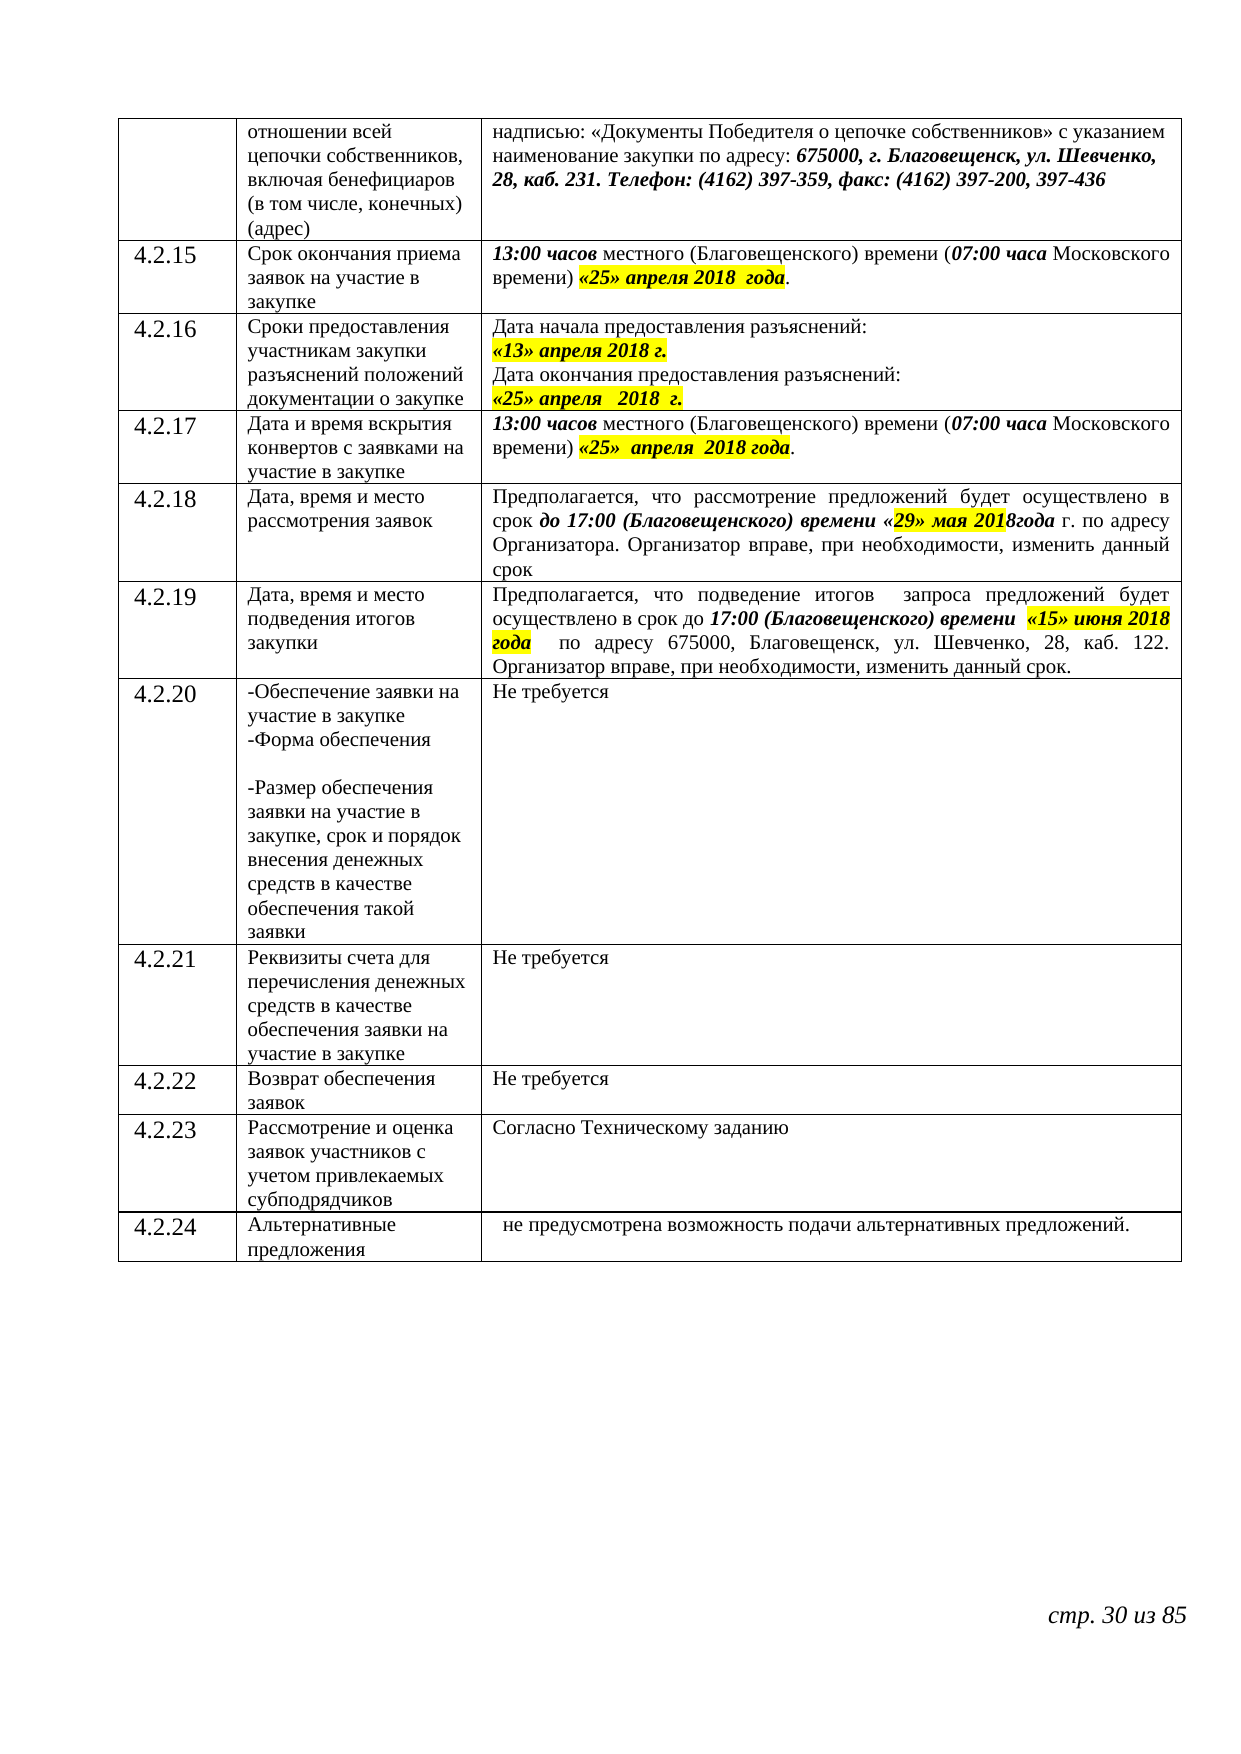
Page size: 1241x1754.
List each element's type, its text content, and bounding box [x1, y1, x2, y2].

table_cell [119, 119, 236, 239]
table_cell Дата и время вскрытия конвертов с заявками на участие в закупке [237, 411, 481, 483]
table_cell Не требуется [482, 679, 1181, 943]
table_cell Рассмотрение и оценка заявок участников с учетом привлекаемых субподрядчиков [237, 1115, 481, 1211]
table_cell [119, 1213, 236, 1261]
table_cell [119, 945, 236, 1065]
table_cell Не требуется [482, 945, 1181, 1065]
table_cell Реквизиты счета для перечисления денежных средств в качестве обеспечения заявки на участие в закупке [237, 945, 481, 1065]
table_cell [119, 582, 236, 678]
table_cell 13:00 часов местного (Благовещенского) времени (07емьсот пятьдесят пять тысяч четырестадвести:00 часа Московского времени) «25» апреля 2018 года. [482, 241, 1181, 313]
table_cell [119, 484, 236, 581]
table_cell Предполагается, что рассмотрение предложений будет осуществлено в срок до 17:00 (Благовещенского) времени «29» мая 2018года г. по адресу Организатора. Организатор вправе, при необходимости, изменить данный срок [482, 484, 1181, 581]
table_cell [482, 119, 1181, 239]
table_cell Согласно Техническому заданию [482, 1115, 1181, 1211]
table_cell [237, 119, 481, 239]
table_cell Предполагается, что подведение итогов запроса предложений будет осуществлено в срок до 17:00 (Благовещенского) времени «15» июня 2018 года по адресу 675000, Благовещенск, ул. Шевченко, 28, каб. 122. Организатор вправе, при необходимости, изменить данный срок. [482, 582, 1181, 678]
table_cell Срок окончания приема заявок на участие в закупке [237, 241, 481, 313]
table_cell Дата, время и место подведения итогов закупки [237, 582, 481, 678]
table_cell [119, 411, 236, 483]
table_cell не предусмотрена возможность подачи альтернативных предложений. [482, 1213, 1181, 1261]
table_cell Возврат обеспечения заявок [237, 1066, 481, 1114]
table_cell -Обеспечение заявки на участие в закупке -Форма обеспечения -Размер обеспечения заявки на участие в закупке, срок и порядок внесения денежных средств в качестве обеспечения такой заявки [237, 679, 481, 943]
table_cell [119, 679, 236, 943]
table_cell [119, 1066, 236, 1114]
table_cell 13:00 часов местного (Благовещенского) времени (07емьсот пятьдесят пять тысяч четырестадвести:00 часа Московского времени) «25» апреля 2018 года. [482, 411, 1181, 483]
table_cell Альтернативные предложения [237, 1213, 481, 1261]
table_cell Сроки предоставления участникам закупки разъяснений положений документации о закупке [237, 314, 481, 410]
table_cell Дата начала предоставления разъяснений: «13» апреля 2018 г. Дата окончания предоставления разъяснений: «25» апреля 2018 г. [482, 314, 1181, 410]
table_cell Не требуется [482, 1066, 1181, 1114]
table_cell Дата, время и место рассмотрения заявок [237, 484, 481, 581]
table_cell [119, 314, 236, 410]
table_cell [119, 241, 236, 313]
table_cell [119, 1115, 236, 1211]
